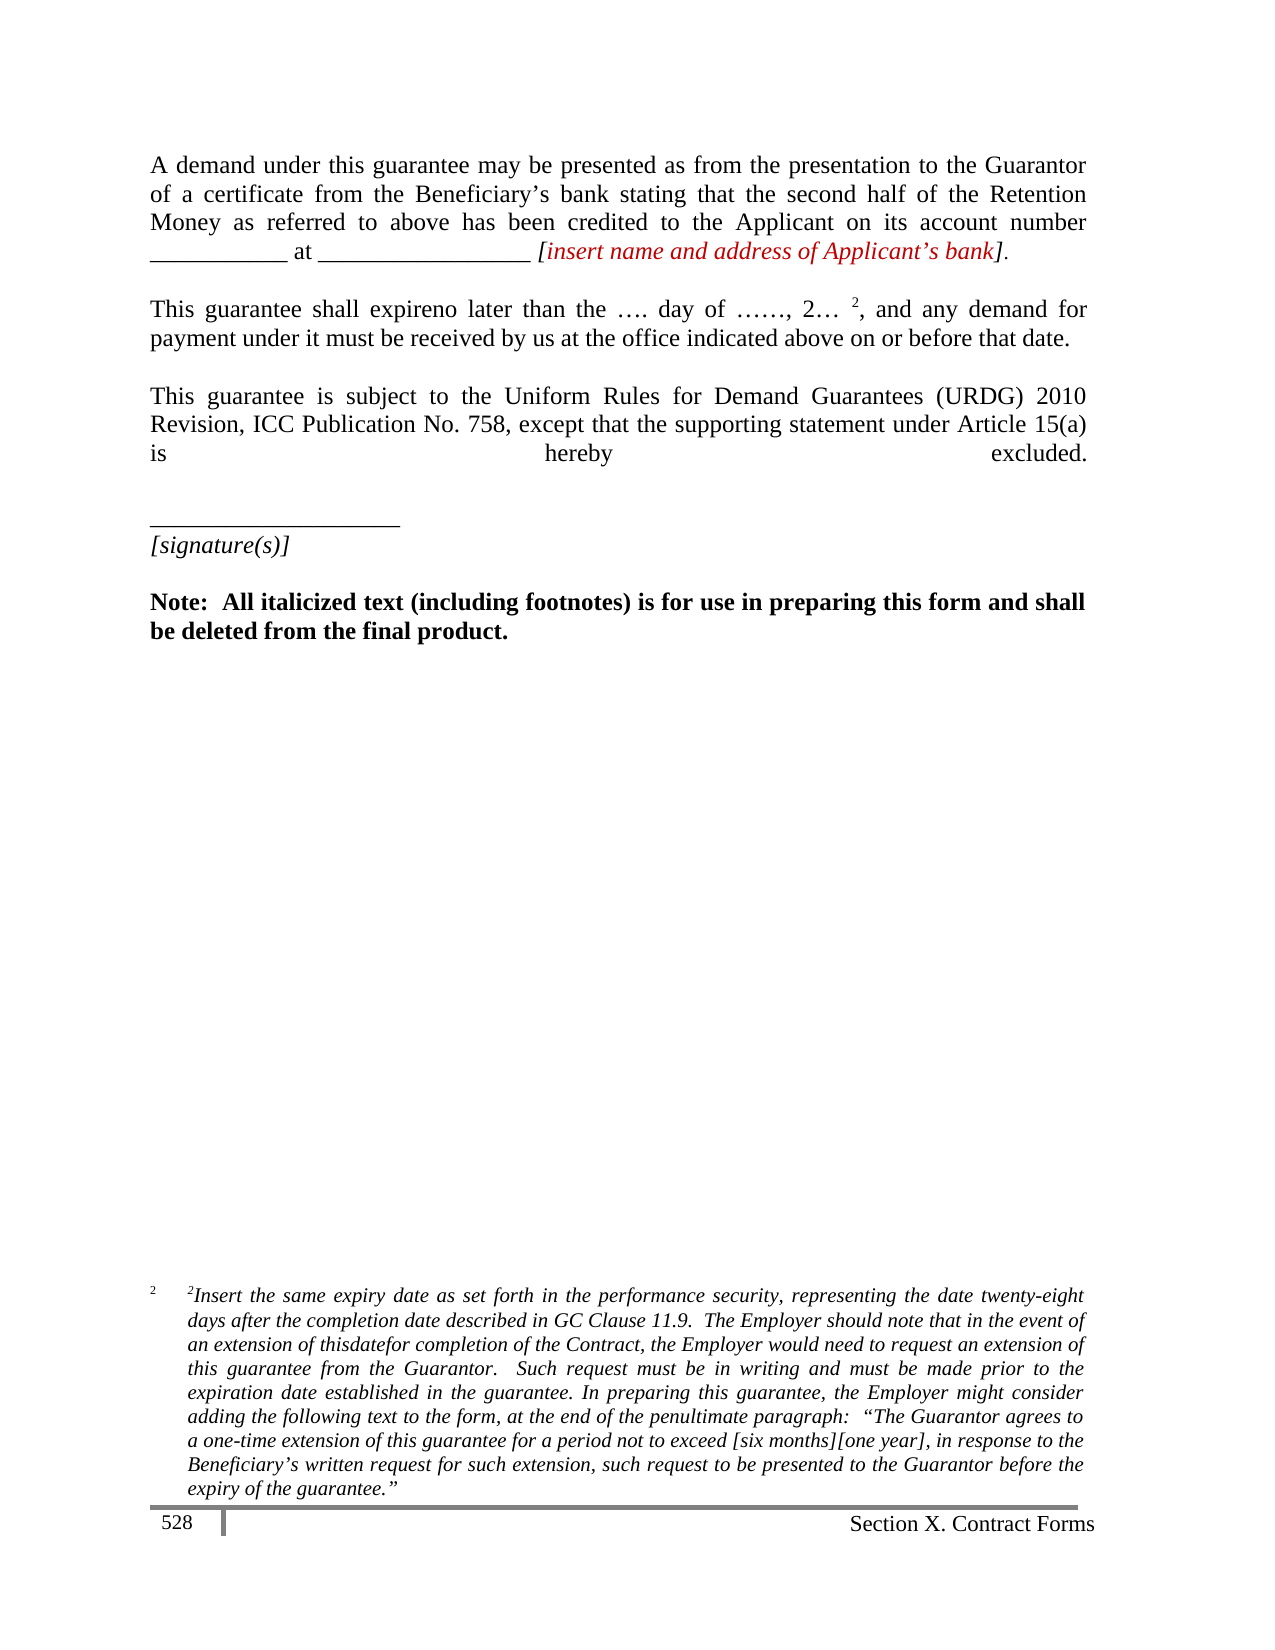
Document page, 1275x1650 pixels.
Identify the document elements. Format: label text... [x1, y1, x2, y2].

text ____________________ [signature(s)] [150, 501, 1087, 559]
text This guarantee shall expireno later than the …. day of ……, 2… 2, and any demand for payment under it must be received by us at the office indicated above on or before that date. [150, 294, 1087, 352]
text This guarantee is subject to the Uniform Rules for Demand Guarantees (URDG) 2010 Revision, ICC Publication No. 758, except that the supporting statement under Article 15(a) is hereby excluded. [150, 381, 1087, 501]
text A demand under this guarantee may be presented as from the presentation to the Guarantor of a certificate from the Beneficiary’s bank stating that the second half of the Retention Money as referred to above has been credited to the Applicant on its account number ___________ at _________________ [insert name and address of Applicant’s bank]. [150, 150, 1087, 265]
text Note: All italicized text (including footnotes) is for use in preparing this form and shall be deleted from the final product. [150, 559, 1087, 645]
